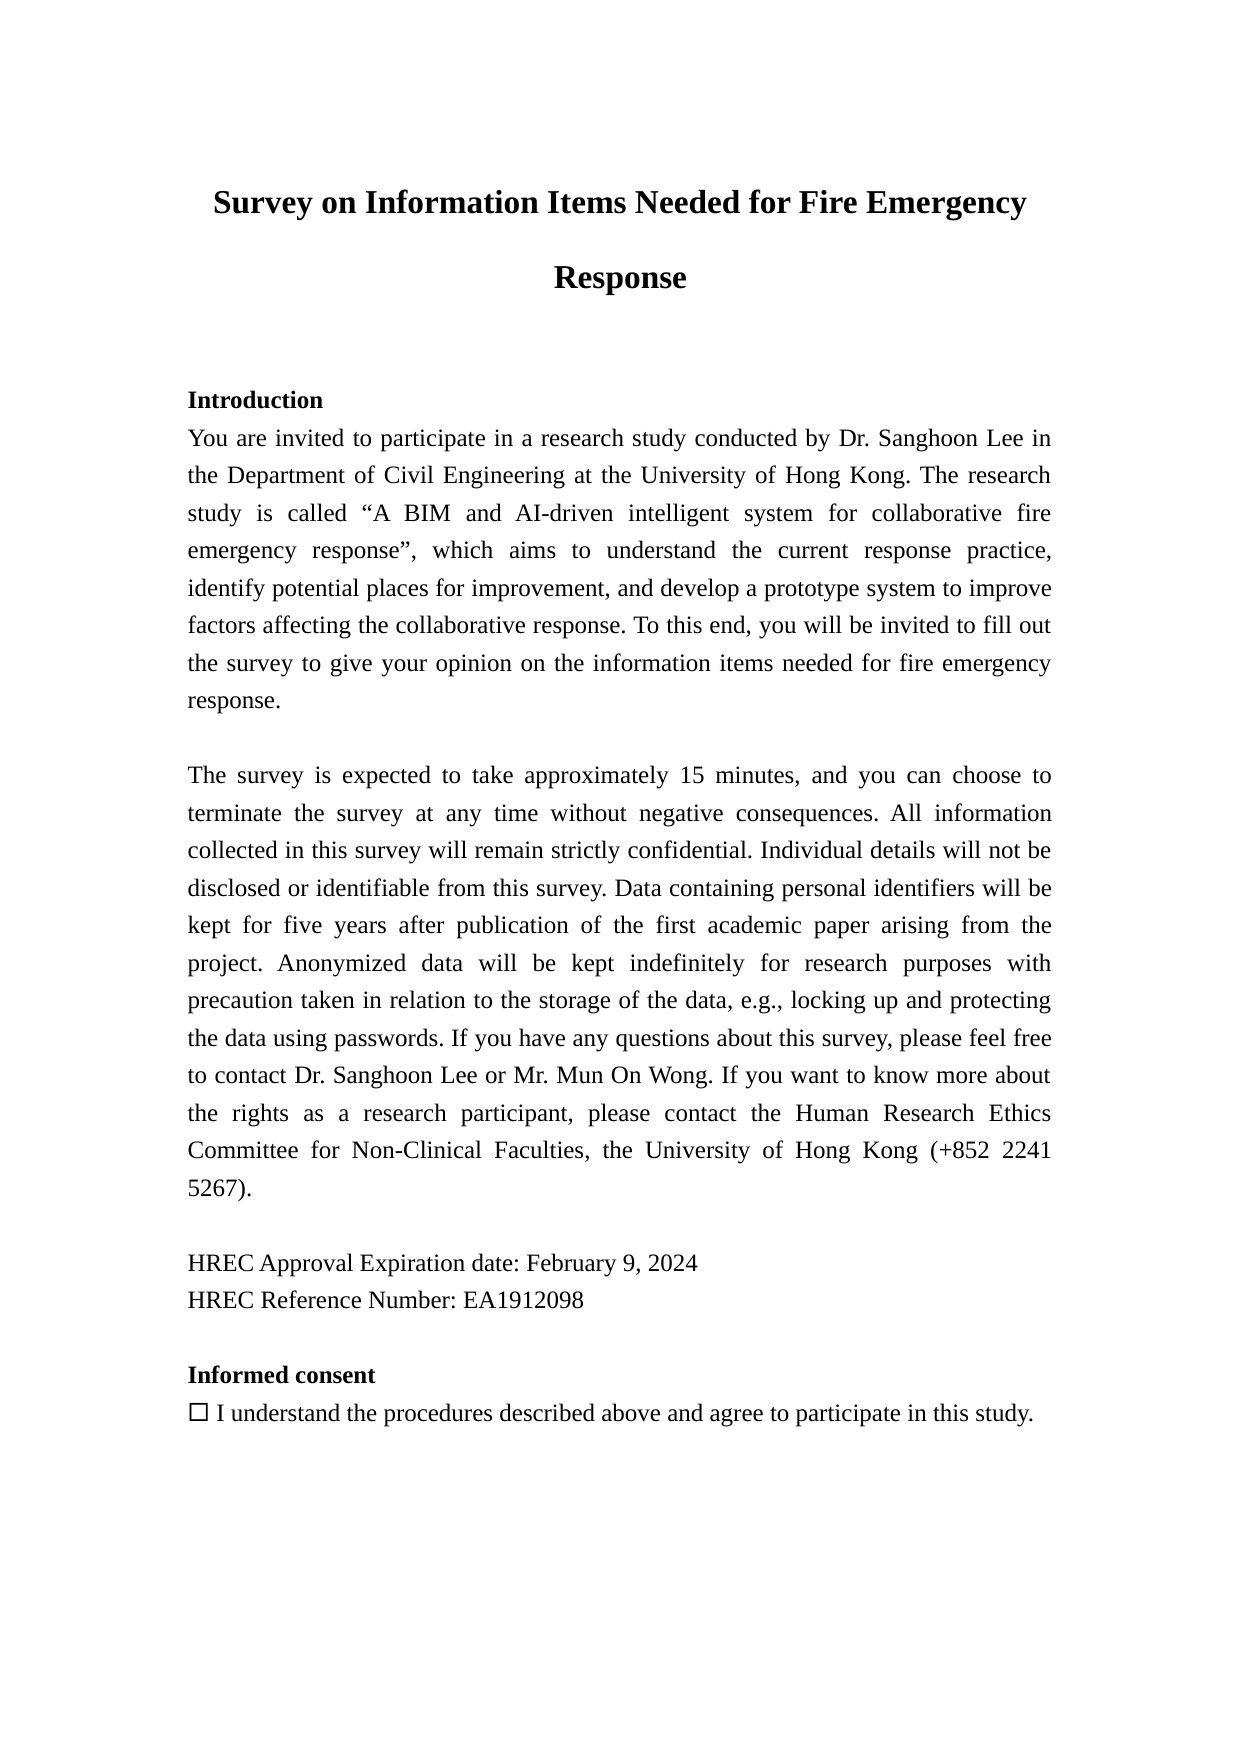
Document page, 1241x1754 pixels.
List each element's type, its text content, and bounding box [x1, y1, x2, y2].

text HREC Approval Expiration date: February 9, 2024 [187, 1244, 1053, 1281]
text You are invited to participate in a research study conducted by Dr. Sanghoon Lee in the Department of Civil Engineering at the University of Hong Kong. The research study is called “A BIM and AI-driven intelligent system for collaborative fire emergency response”, which aims to understand the current response practice, identify potential places for improvement, and develop a prototype system to improve factors affecting the collaborative response. To this end, you will be invited to fill out the survey to give your opinion on the information items needed for fire emergency response. [187, 419, 1053, 719]
text The survey is expected to take approximately 15 minutes, and you can choose to terminate the survey at any time without negative consequences. All information collected in this survey will remain strictly confidential. Individual details will not be disclosed or identifiable from this survey. Data containing personal identifiers will be kept for five years after publication of the first academic paper arising from the project. Anonymized data will be kept indefinitely for research purposes with precaution taken in relation to the storage of the data, e.g., locking up and protecting the data using passwords. If you have any questions about this survey, please feel free to contact Dr. Sanghoon Lee or Mr. Mun On Wong. If you want to know more about the rights as a research participant, please contact the Human Research Ethics Committee for Non-Clinical Faculties, the University of Hong Kong (+852 2241 5267). [187, 756, 1053, 1206]
subtitle Survey on Information Items Needed for Fire Emergency Response [187, 164, 1053, 314]
subtitle Informed consent [187, 1356, 1053, 1394]
text I understand the procedures described above and agree to participate in this study. [187, 1394, 1053, 1431]
text HREC Reference Number: EA1912098 [187, 1281, 1053, 1319]
subtitle Introduction [187, 381, 1053, 419]
